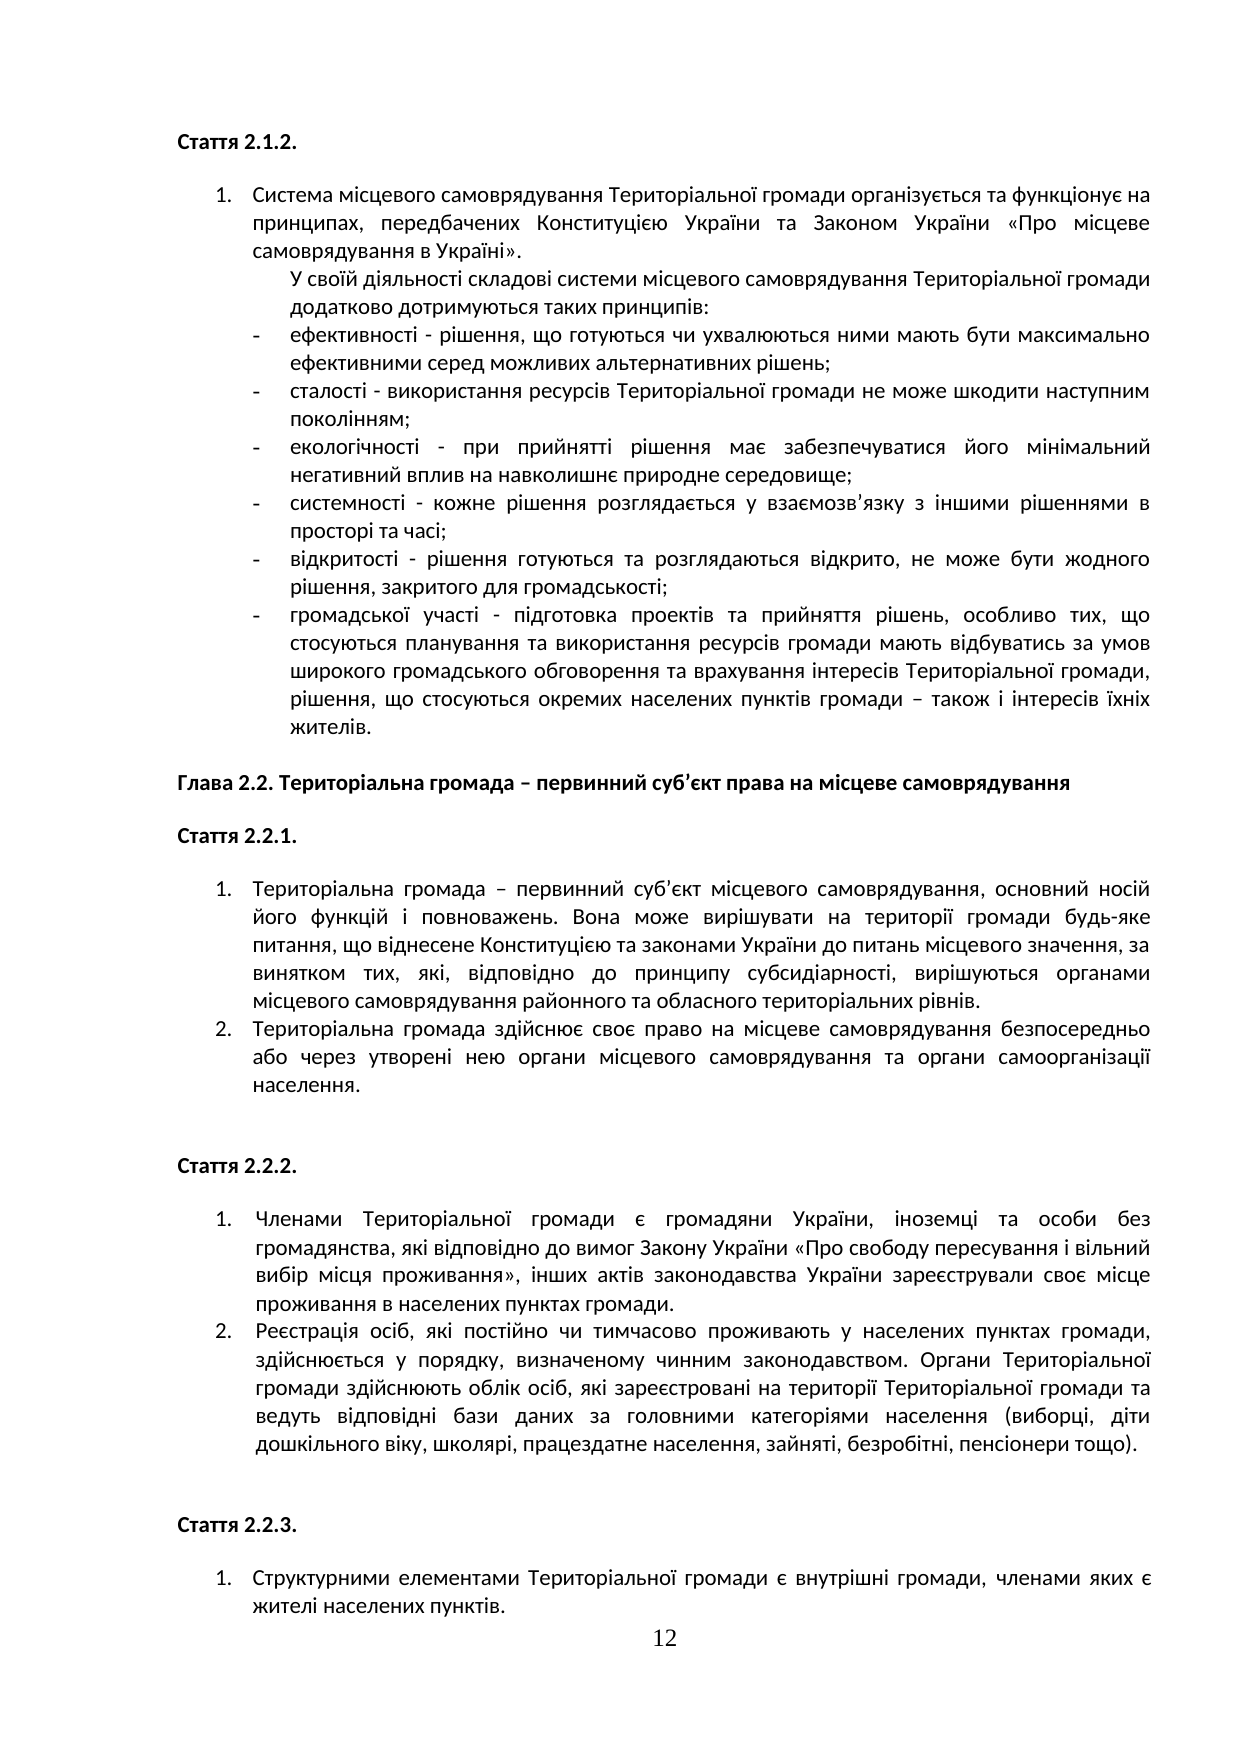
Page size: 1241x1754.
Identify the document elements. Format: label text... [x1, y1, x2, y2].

list Реєстрація осіб, які постійно чи тимчасово проживають у населених пунктах громади, здійснюється у порядку, визначеному чинним законодавством. Органи Територіальної громади здійснюють облік осіб, які зареєстровані на території Територіальної громади та ведуть відповідні бази даних за головними категоріями населення (виборці, діти дошкільного віку, школярі, працездатне населення, зайняті, безробітні, пенсіонери тощо). [215, 1317, 1152, 1457]
list сталості - використання ресурсів Територіальної громади не може шкодити наступним поколінням; [252, 376, 1152, 432]
text Глава 2.2. Територіальна громада – первинний суб’єкт права на місцеве самоврядування [177, 768, 1152, 796]
list ефективності - рішення, що готуються чи ухвалюються ними мають бути максимально ефективними серед можливих альтернативних рішень; [252, 320, 1152, 376]
list Членами Територіальної громади є громадяни України, іноземці та особи без громадянства, які відповідно до вимог Закону України «Про свободу пересування і вільний вибір місця проживання», інших актів законодавства України зареєстрували своє місце проживання в населених пунктах громади. [215, 1204, 1152, 1317]
text Стаття 2.2.1. [177, 821, 1152, 849]
text Стаття 2.2.3. [177, 1510, 1152, 1538]
text Стаття 2.2.2. [177, 1152, 1152, 1179]
list відкритості - рішення готуються та розглядаються відкрито, не може бути жодного рішення, закритого для громадськості; [252, 544, 1152, 600]
text У своїй діяльності складові системи місцевого самоврядування Територіальної громади додатково дотримуються таких принципів: [290, 264, 1152, 320]
list Територіальна громада – первинний суб’єкт місцевого самоврядування, основний носій його функцій і повноважень. Вона може вирішувати на території громади будь-яке питання, що віднесене Конституцією та законами України до питань місцевого значення, за винятком тих, які, відповідно до принципу субсидіарності, вирішуються органами місцевого самоврядування районного та обласного територіальних рівнів. [215, 874, 1152, 1014]
list системності - кожне рішення розглядається у взаємозв’язку з іншими рішеннями в просторі та часі; [252, 488, 1152, 544]
list громадської участі - підготовка проектів та прийняття рішень, особливо тих, що стосуються планування та використання ресурсів громади мають відбуватись за умов широкого громадського обговорення та врахування інтересів Територіальної громади, рішення, що стосуються окремих населених пунктів громади – також і інтересів їхніх жителів. [252, 600, 1152, 740]
text Стаття 2.1.2. [177, 127, 1152, 155]
list Система місцевого самоврядування Територіальної громади організується та функціонує на принципах, передбачених Конституцією України та Законом України «Про місцеве самоврядування в Україні». [215, 180, 1152, 264]
list Територіальна громада здійснює своє право на місцеве самоврядування безпосередньо або через утворені нею органи місцевого самоврядування та органи самоорганізації населення. [215, 1014, 1152, 1098]
list екологічності - при прийнятті рішення має забезпечуватися його мінімальний негативний вплив на навколишнє природне середовище; [252, 432, 1152, 488]
list Структурними елементами Територіальної громади є внутрішні громади, членами яких є жителі населених пунктів. [215, 1563, 1152, 1619]
